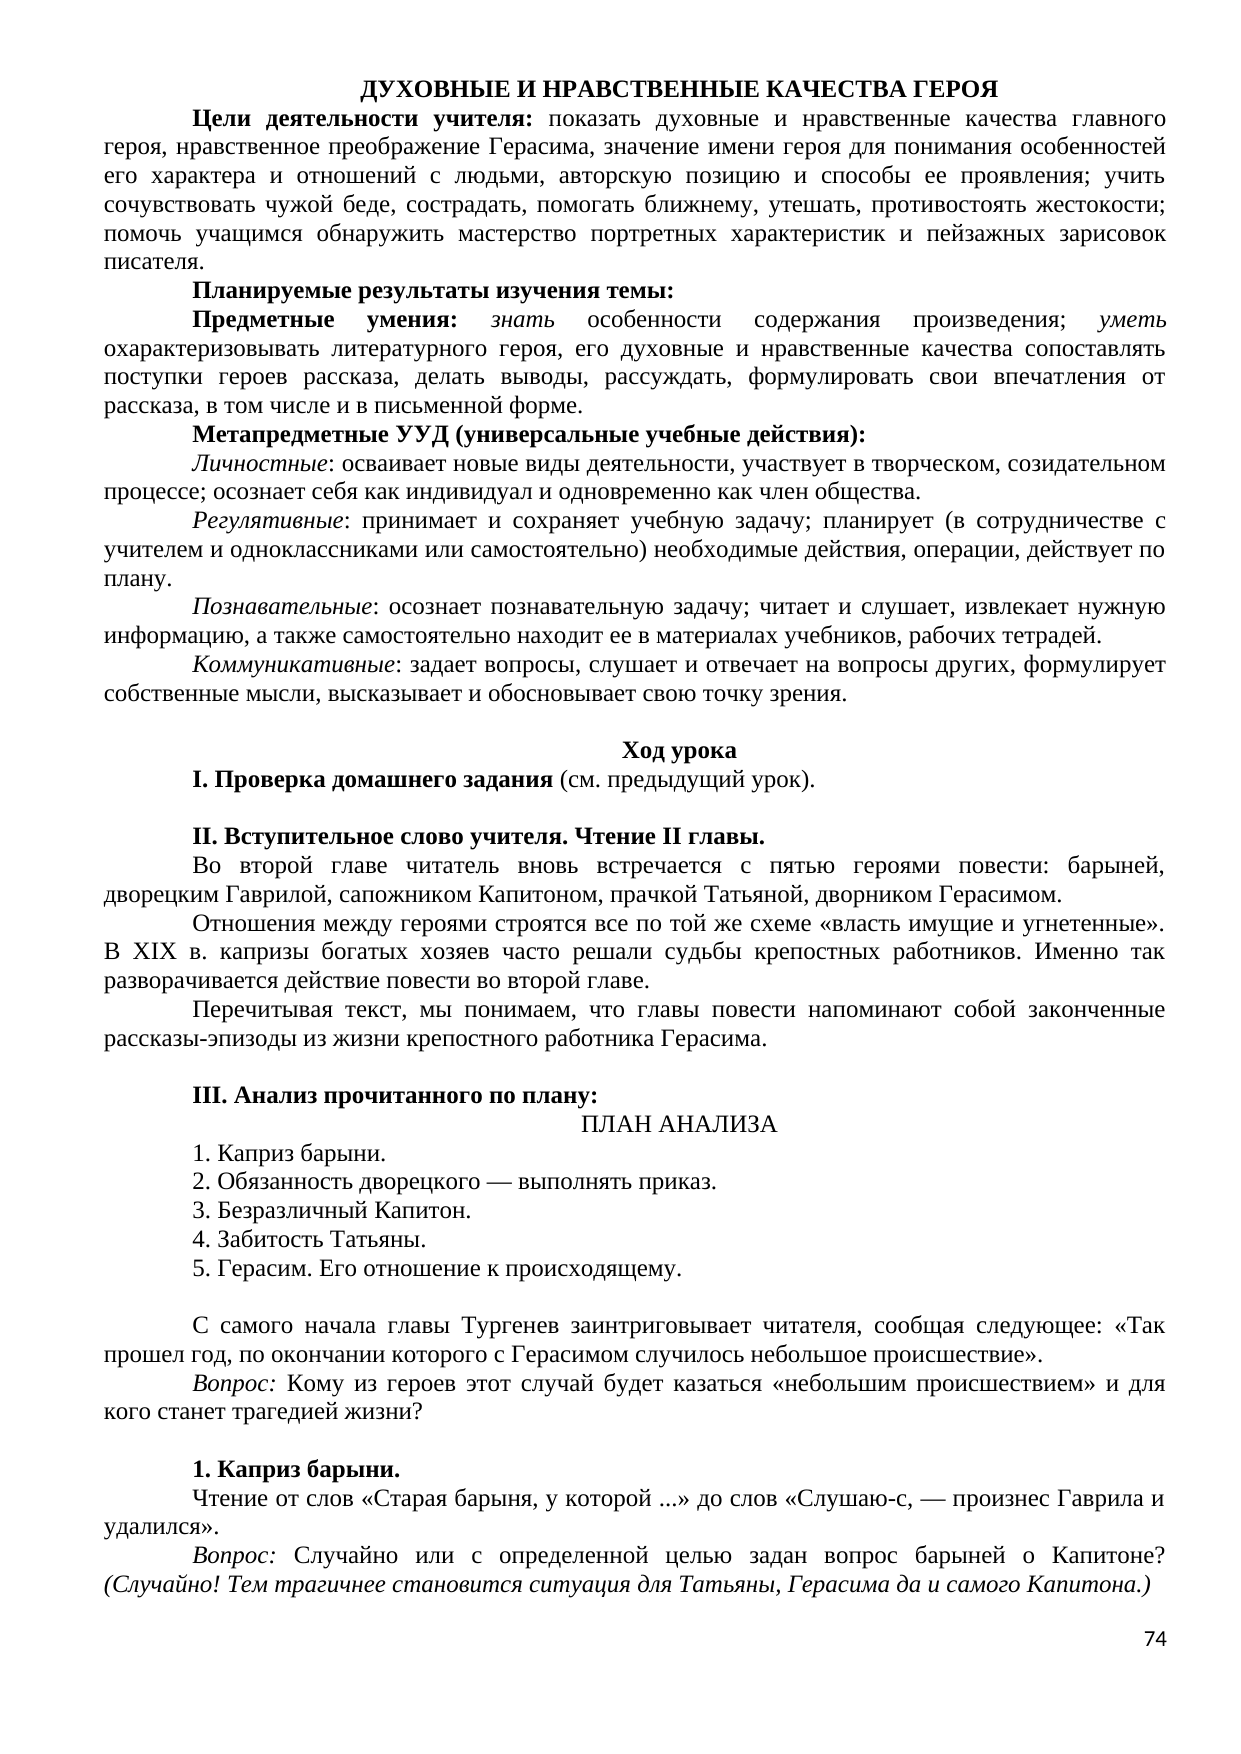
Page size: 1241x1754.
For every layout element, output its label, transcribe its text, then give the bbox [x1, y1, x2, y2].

text 4. Забитость Татьяны. [103, 1224, 1167, 1253]
text Вопрос: Кому из героев этот случай будет казаться «небольшим происшествием» и для кого станет трагедией жизни? [103, 1368, 1167, 1425]
text Ход урока [103, 735, 1167, 764]
text Во второй главе читатель вновь встречается с пятью героями повести: барыней, дворецким Гаврилой, сапожником Капитоном, прачкой Татьяной, дворником Герасимом. [103, 850, 1167, 908]
text Планируемые результаты изучения темы: [103, 275, 1167, 304]
text III. Анализ прочитанного по плану: [103, 1080, 1167, 1109]
text Цели деятельности учителя: показать духовные и нравственные качества главного героя, нравственное преображение Герасима, значение имени героя для понимания особенностей его характера и отношений с людьми, авторскую позицию и способы ее проявления; учить сочувствовать чужой беде, сострадать, помогать ближнему, утешать, противостоять жестокости; помочь учащимся обнаружить мастерство портретных характеристик и пейзажных зарисовок писателя. [103, 103, 1167, 275]
text Регулятивные: принимает и сохраняет учебную задачу; планирует (в сотрудничестве с учителем и одноклассниками или самостоятельно) необходимые действия, операции, действует по плану. [103, 505, 1167, 591]
text Вопрос: Случайно или с определенной целью задан вопрос барыней о Капитоне? (Случайно! Тем трагичнее становится ситуация для Татьяны, Герасима да и самого Капитона.) [103, 1540, 1167, 1598]
text ДУХОВНЫЕ И НРАВСТВЕННЫЕ КАЧЕСТВА ГЕРОЯ [103, 74, 1167, 103]
text Отношения между героями строятся все по той же схеме «власть имущие и угнетенные». В ХIХ в. капризы богатых хозяев часто решали судьбы крепостных работников. Именно так разворачивается действие повести во второй главе. [103, 908, 1167, 994]
text 2. Обязанность дворецкого — выполнять приказ. [103, 1166, 1167, 1195]
text Личностные: осваивает новые виды деятельности, участвует в творческом, созидательном процессе; осознает себя как индивидуал и одновременно как член общества. [103, 448, 1167, 505]
text С самого начала главы Тургенев заинтриговывает читателя, сообщая следующее: «Так прошел год, по окончании которого с Герасимом случилось небольшое происшествие». [103, 1310, 1167, 1368]
text 3. Безразличный Капитон. [103, 1195, 1167, 1224]
text Метапредметные УУД (универсальные учебные действия): [103, 419, 1167, 448]
text 1. Каприз барыни. [103, 1454, 1167, 1483]
text Перечитывая текст, мы понимаем, что главы повести напоминают собой законченные рассказы-эпизоды из жизни крепостного работника Герасима. [103, 994, 1167, 1051]
text I. Проверка домашнего задания (см. предыдущий урок). [103, 764, 1167, 793]
text 5. Герасим. Его отношение к происходящему. [103, 1253, 1167, 1281]
text II. Вступительное слово учителя. Чтение II главы. [103, 821, 1167, 850]
text 1. Каприз барыни. [103, 1138, 1167, 1166]
text Предметные умения: знать особенности содержания произведения; уметь охарактеризовывать литературного героя, его духовные и нравственные качества сопоставлять поступки героев рассказа, делать выводы, рассуждать, формулировать свои впечатления от рассказа, в том числе и в письменной форме. [103, 304, 1167, 419]
text Познавательные: осознает познавательную задачу; читает и слушает, извлекает нужную информацию, а также самостоятельно находит ее в материалах учебников, рабочих тетрадей. [103, 591, 1167, 649]
text Чтение от слов «Старая барыня, у которой ...» до слов «Слушаю-с, — произнес Гаврила и удалился». [103, 1483, 1167, 1540]
text ПЛАН АНАЛИЗА [103, 1109, 1167, 1138]
text Коммуникативные: задает вопросы, слушает и отвечает на вопросы других, формулирует собственные мысли, высказывает и обосновывает свою точку зрения. [103, 649, 1167, 706]
